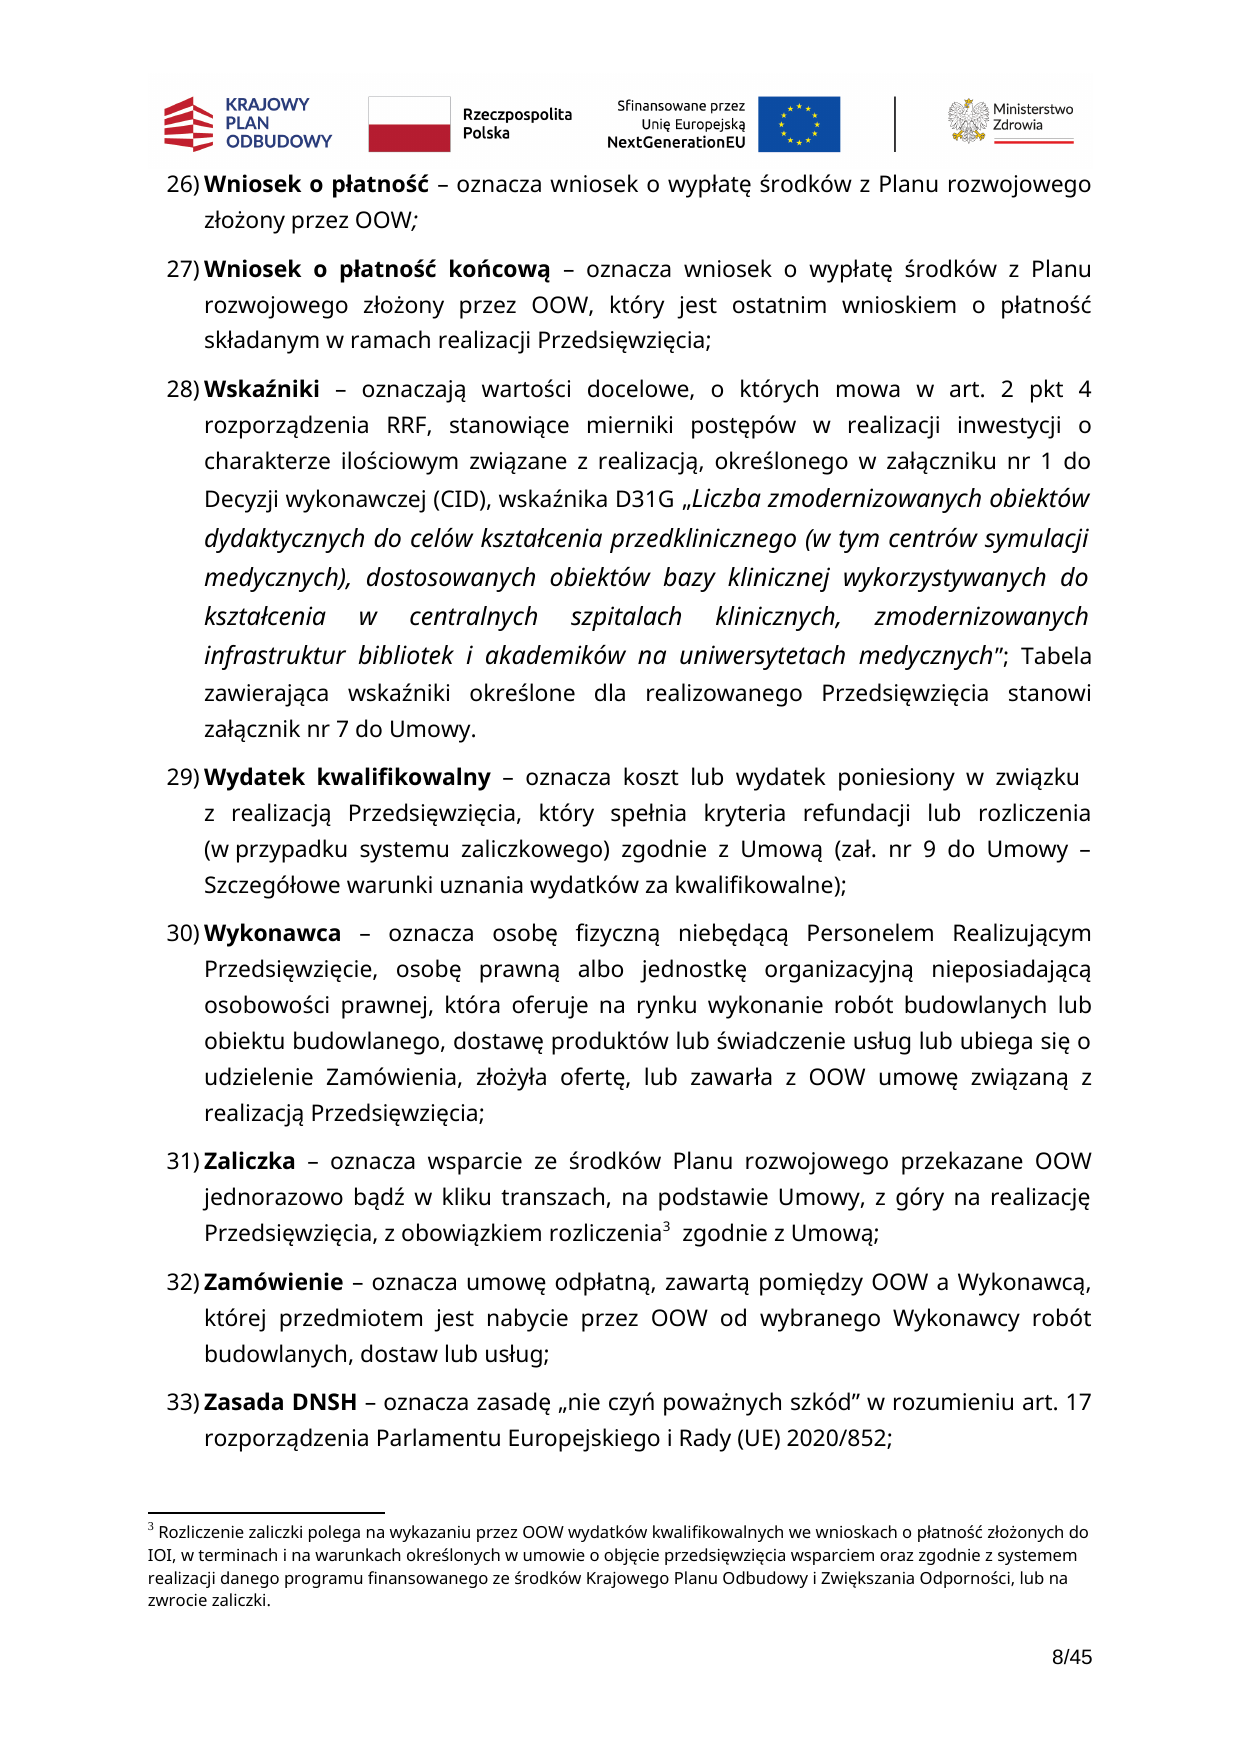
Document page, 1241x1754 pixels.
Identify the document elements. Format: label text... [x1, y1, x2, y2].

list Wydatek kwalifikowalny – oznacza koszt lub wydatek poniesiony w związku z realizacją Przedsięwzięcia, który spełnia kryteria refundacji lub rozliczenia (w przypadku systemu zaliczkowego) zgodnie z Umową (zał. nr 9 do Umowy – Szczegółowe warunki uznania wydatków za kwalifikowalne); [166, 761, 1092, 900]
list Wniosek o płatność – oznacza wniosek o wypłatę środków z Planu rozwojowego złożony przez OOW; [166, 169, 1092, 235]
list Zamówienie – oznacza umowę odpłatną, zawartą pomiędzy OOW a Wykonawcą, której przedmiotem jest nabycie przez OOW od wybranego Wykonawcy robót budowlanych, dostaw lub usług; [166, 1266, 1092, 1369]
list Wykonawca – oznacza osobę fizyczną niebędącą Personelem Realizującym Przedsięwzięcie, osobę prawną albo jednostkę organizacyjną nieposiadającą osobowości prawnej, która oferuje na rynku wykonanie robót budowlanych lub obiektu budowlanego, dostawę produktów lub świadczenie usług lub ubiega się o udzielenie Zamówienia, złożyła ofertę, lub zawarła z OOW umowę związaną z realizacją Przedsięwzięcia; [166, 917, 1092, 1128]
list Zasada DNSH – oznacza zasadę „nie czyń poważnych szkód” w rozumieniu art. 17 rozporządzenia Parlamentu Europejskiego i Rady (UE) 2020/852; [166, 1386, 1092, 1453]
picture [147, 73, 1093, 169]
list Wskaźniki – oznaczają wartości docelowe, o których mowa w art. 2 pkt 4 rozporządzenia RRF, stanowiące mierniki postępów w realizacji inwestycji o charakterze ilościowym związane z realizacją, określonego w załączniku nr 1 do Decyzji wykonawczej (CID), wskaźnika D31G „Liczba zmodernizowanych obiektów dydaktycznych do celów kształcenia przedklinicznego (w tym centrów symulacji medycznych), dostosowanych obiektów bazy klinicznej wykorzystywanych do kształcenia w centralnych szpitalach klinicznych, zmodernizowanych infrastruktur bibliotek i akademików na uniwersytetach medycznych”; Tabela zawierająca wskaźniki określone dla realizowanego Przedsięwzięcia stanowi załącznik nr 7 do Umowy. [166, 373, 1092, 744]
list Zaliczka – oznacza wsparcie ze środków Planu rozwojowego przekazane OOW jednorazowo bądź w kliku transzach, na podstawie Umowy, z góry na realizację Przedsięwzięcia, z obowiązkiem rozliczenia zgodnie z Umową; [166, 1145, 1092, 1248]
list Wniosek o płatność końcową – oznacza wniosek o wypłatę środków z Planu rozwojowego złożony przez OOW, który jest ostatnim wnioskiem o płatność składanym w ramach realizacji Przedsięwzięcia; [166, 253, 1092, 356]
